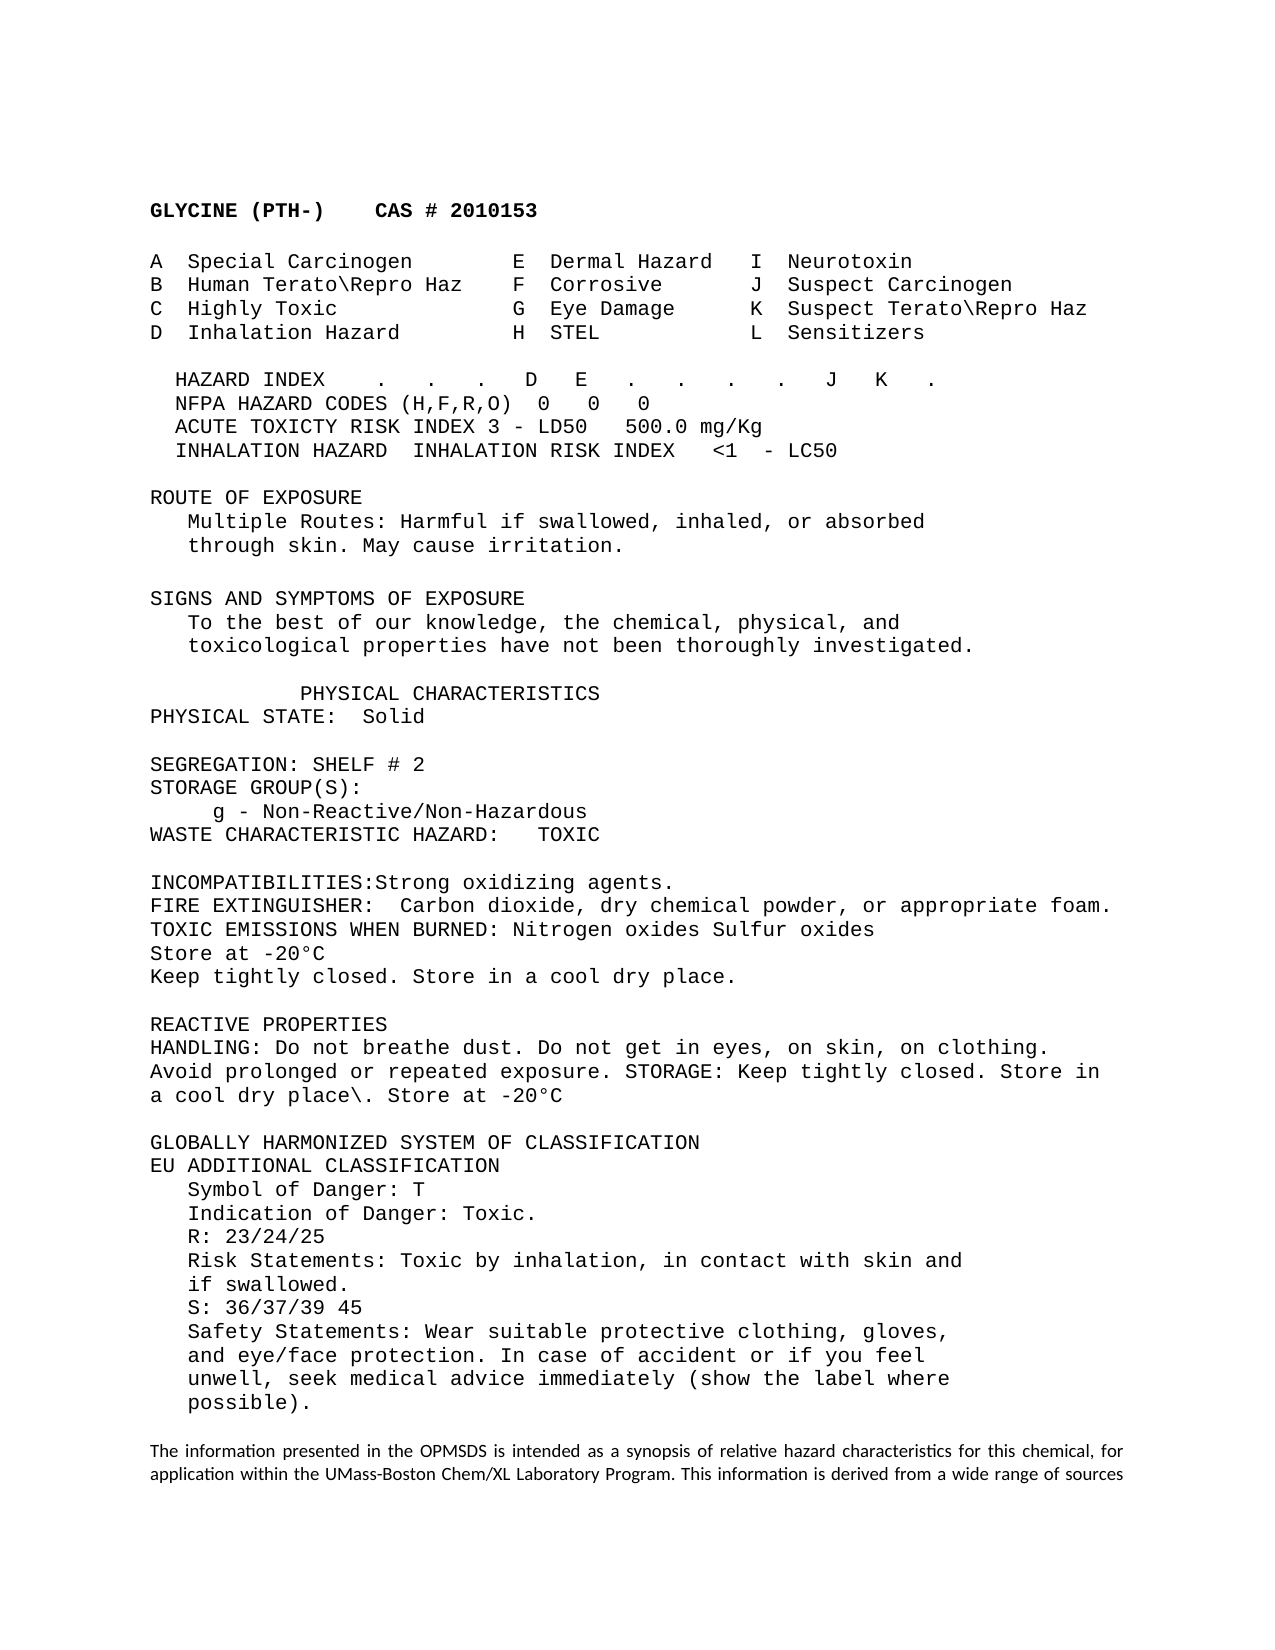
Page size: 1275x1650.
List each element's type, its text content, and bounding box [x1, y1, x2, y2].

text HANDLING: Do not breathe dust. Do not get in eyes, on skin, on clothing. [150, 1037, 1125, 1061]
text C Highly Toxic G Eye Damage K Suspect Terato\Repro Haz [150, 298, 1125, 322]
text EU ADDITIONAL CLASSIFICATION [150, 1156, 1125, 1179]
text D Inhalation Hazard H STEL L Sensitizers [150, 322, 1125, 345]
text REACTIVE PROPERTIES [150, 1014, 1125, 1037]
text if swallowed. [150, 1274, 1125, 1297]
text SEGREGATION: SHELF # 2 [150, 753, 1125, 777]
text possible). [150, 1392, 1125, 1416]
text R: 23/24/25 [150, 1226, 1125, 1250]
text FIRE EXTINGUISHER: Carbon dioxide, dry chemical powder, or appropriate foam. [150, 895, 1125, 919]
text and eye/face protection. In case of accident or if you feel [150, 1345, 1125, 1368]
text INHALATION HAZARD INHALATION RISK INDEX <1 - LC50 [150, 440, 1125, 464]
text unwell, seek medical advice immediately (show the label where [150, 1368, 1125, 1392]
text WASTE CHARACTERISTIC HAZARD: TOXIC [150, 824, 1125, 848]
text A Special Carcinogen E Dermal Hazard I Neurotoxin [150, 251, 1125, 274]
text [150, 1439, 1125, 1485]
text S: 36/37/39 45 [150, 1297, 1125, 1321]
text a cool dry place\. Store at -20°C [150, 1084, 1125, 1108]
subtitle GLYCINE (PTH-) CAS # 2010153 [150, 200, 1125, 224]
text Safety Statements: Wear suitable protective clothing, gloves, [150, 1321, 1125, 1345]
text HAZARD INDEX . . . D E . . . . J K . [150, 369, 1125, 393]
text toxicological properties have not been thoroughly investigated. [150, 635, 1125, 659]
text NFPA HAZARD CODES (H,F,R,O) 0 0 0 [150, 393, 1125, 416]
text INCOMPATIBILITIES:Strong oxidizing agents. [150, 872, 1125, 895]
text Risk Statements: Toxic by inhalation, in contact with skin and [150, 1250, 1125, 1274]
text Multiple Routes: Harmful if swallowed, inhaled, or absorbed [150, 511, 1125, 534]
text ACUTE TOXICTY RISK INDEX 3 - LD50 500.0 mg/Kg [150, 416, 1125, 440]
text Indication of Danger: Toxic. [150, 1203, 1125, 1226]
text g - Non-Reactive/Non-Hazardous [150, 801, 1125, 824]
text PHYSICAL CHARACTERISTICS [150, 683, 1125, 706]
text Symbol of Danger: T [150, 1179, 1125, 1203]
text B Human Terato\Repro Haz F Corrosive J Suspect Carcinogen [150, 274, 1125, 298]
text Store at -20°C [150, 943, 1125, 966]
text SIGNS AND SYMPTOMS OF EXPOSURE [150, 588, 1125, 612]
text PHYSICAL STATE: Solid [150, 706, 1125, 730]
text through skin. May cause irritation. [150, 534, 1125, 558]
text STORAGE GROUP(S): [150, 777, 1125, 801]
text GLOBALLY HARMONIZED SYSTEM OF CLASSIFICATION [150, 1132, 1125, 1156]
text Avoid prolonged or repeated exposure. STORAGE: Keep tightly closed. Store in [150, 1061, 1125, 1084]
text ROUTE OF EXPOSURE [150, 487, 1125, 511]
text Keep tightly closed. Store in a cool dry place. [150, 966, 1125, 990]
text To the best of our knowledge, the chemical, physical, and [150, 612, 1125, 635]
text TOXIC EMISSIONS WHEN BURNED: Nitrogen oxides Sulfur oxides [150, 919, 1125, 943]
